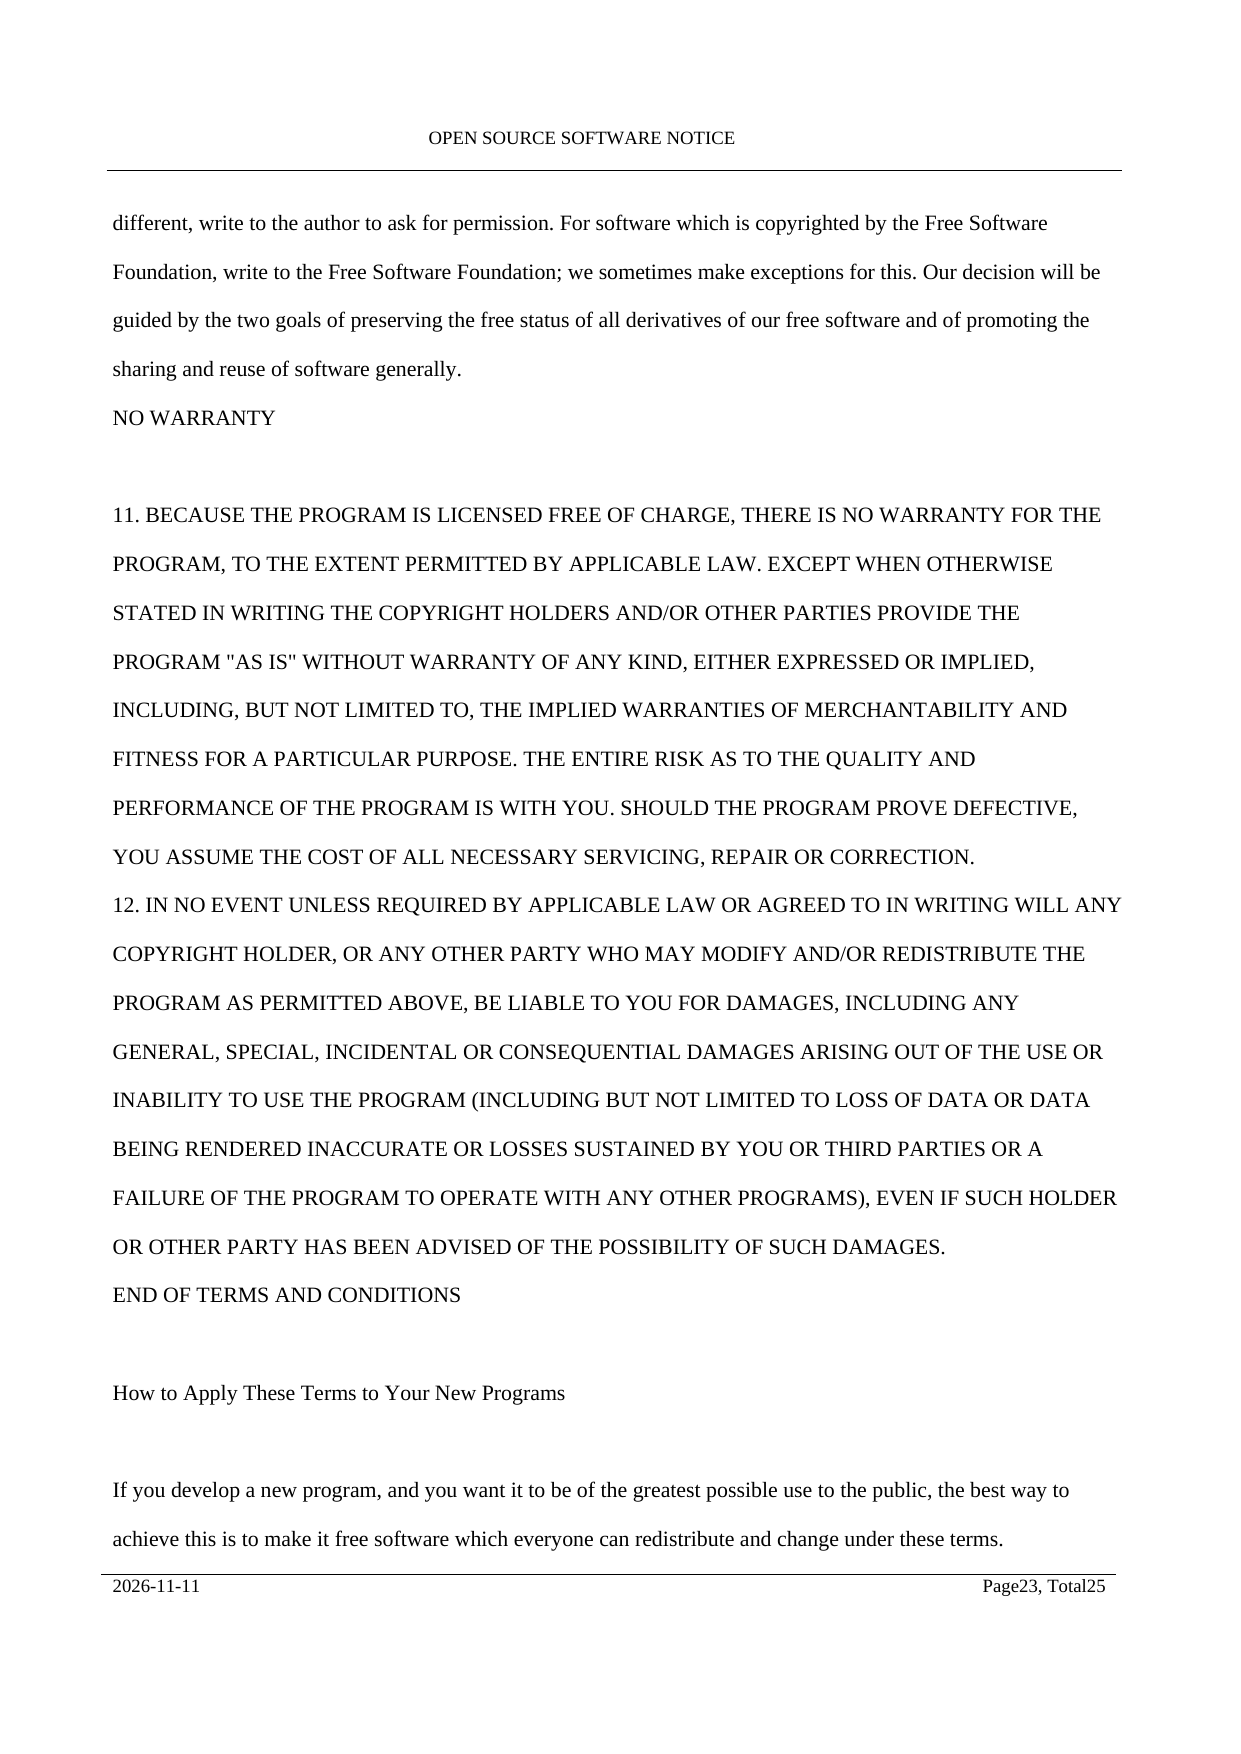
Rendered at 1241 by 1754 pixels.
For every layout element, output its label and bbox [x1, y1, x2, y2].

text [112, 206, 1128, 1555]
